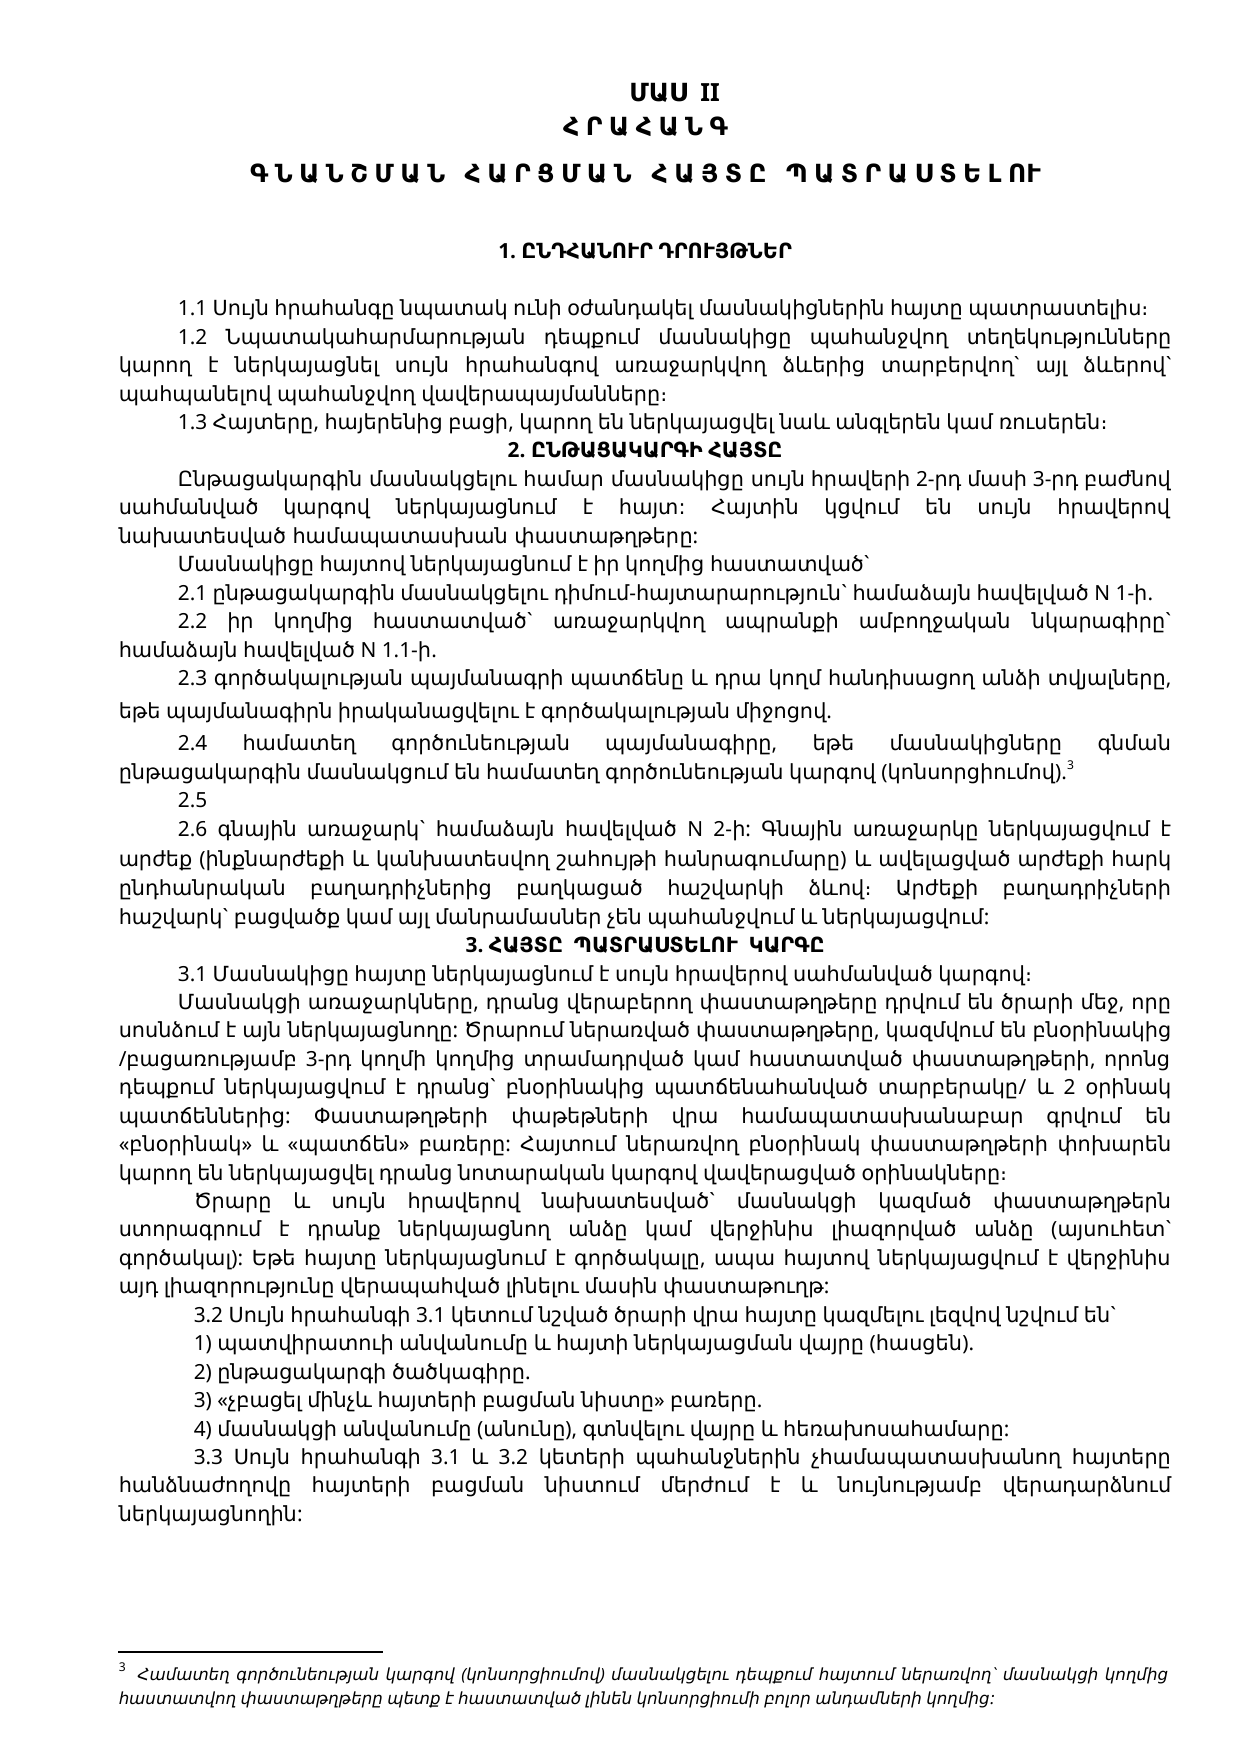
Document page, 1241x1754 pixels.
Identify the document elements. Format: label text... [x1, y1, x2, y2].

text 2.2 իր կողմից հաստատված` առաջարկվող ապրանքի ամբողջական նկարագիրը` համաձայն հավելված N 1.1-ի. [118, 606, 1171, 663]
text 1.1 Սույն հրահանգը նպատակ ունի օժանդակել մասնակիցներին հայտը պատրաստելիս։ [118, 293, 1171, 322]
text 2.4 համատեղ գործունեության պայմանագիրը, եթե մասնակիցները գնման ընթացակարգին մասնակցում են համատեղ գործունեության կարգով (կոնսորցիումով). [118, 728, 1171, 785]
text 2. ԸՆԹԱՑԱԿԱՐԳԻ ՀԱՅՏԸ [118, 436, 1171, 464]
text Գ Ն Ա Ն Շ Մ Ա Ն Հ Ա Ր Ց Մ Ա Ն Հ Ա Յ Տ Ը Պ Ա Տ Ր Ա Ս Տ Ե Լ ՈՒ [118, 156, 1172, 190]
text 4) մասնակցի անվանումը (անունը), գտնվելու վայրը և հեռախոսահամարը: [118, 1414, 1171, 1442]
text Ծրարը և սույն հրավերով նախատեսված` մասնակցի կազմած փաստաթղթերն ստորագրում է դրանք ներկայացնող անձը կամ վերջինիս լիազորված անձը (այսուհետ` գործակալ): Եթե հայտը ներկայացնում է գործակալը, ապա հայտով ներկայացվում է վերջինիս այդ լիազորությունը վերապահված լինելու մասին փաստաթուղթ: [118, 1186, 1171, 1300]
text Մասնակիցը հայտով ներկայացնում է իր կողմից հաստատված` [118, 549, 1171, 578]
text 2) ընթացակարգի ծածկագիրը. [118, 1357, 1171, 1385]
text 3.3 Սույն հրահանգի 3.1 և 3.2 կետերի պահանջներին չհամապատասխանող հայտերը հանձնաժողովը հայտերի բացման նիստում մերժում է և նույնությամբ վերադարձնում ներկայացնողին: [118, 1442, 1171, 1527]
text Մասնակցի առաջարկները, դրանց վերաբերող փաստաթղթերը դրվում են ծրարի մեջ, որը սոսնձում է այն ներկայացնողը: Ծրարում ներառված փաստաթղթերը, կազմվում են բնօրինակից /բացառությամբ 3-րդ կողմի կողմից տրամադրված կամ հաստատված փաստաթղթերի, որոնց դեպքում ներկայացվում է դրանց` բնօրինակից պատճենահանված տարբերակը/ և 2 օրինակ պատճեններից: Փաստաթղթերի փաթեթների վրա համապատասխանաբար գրվում են «բնօրինակ» և «պատճեն» բառերը: Հայտում ներառվող բնօրինակ փաստաթղթերի փոխարեն կարող են ներկայացվել դրանց նոտարական կարգով վավերացված օրինակները։ [118, 987, 1171, 1186]
text 1.3 Հայտերը, հայերենից բացի, կարող են ներկայացվել նաև անգլերեն կամ ռուսերեն։ [118, 407, 1171, 436]
text 2.1 ընթացակարգին մասնակցելու դիմում-հայտարարություն` համաձայն հավելված N 1-ի. [118, 578, 1171, 606]
text 1.2 Նպատակահարմարության դեպքում մասնակիցը պահանջվող տեղեկությունները կարող է ներկայացնել սույն հրահանգով առաջարկվող ձևերից տարբերվող` այլ ձևերով` պահպանելով պահանջվող վավերապայմանները։ [118, 322, 1171, 407]
text 1. ԸՆԴՀԱՆՈՒՐ ԴՐՈՒՅԹՆԵՐ [118, 236, 1171, 265]
text 2.6 գնային առաջարկ` համաձայն հավելված N 2-ի: Գնային առաջարկը ներկայացվում է արժեք (ինքնարժեքի և կանխատեսվող շահույթի հանրագումարը) և ավելացված արժեքի հարկ ընդհանրական բաղադրիչներից բաղկացած հաշվարկի ձևով։ Արժեքի բաղադրիչների հաշվարկ` բացվածք կամ այլ մանրամասներ չեն պահանջվում և ներկայացվում: [118, 814, 1171, 930]
text Հ Ր Ա Հ Ա Ն Գ [118, 109, 1172, 143]
text 3.2 Սույն հրահանգի 3.1 կետում նշված ծրարի վրա հայտը կազմելու լեզվով նշվում են` [118, 1300, 1171, 1328]
text 3) «չբացել մինչև հայտերի բացման նիստը» բառերը. [118, 1385, 1171, 1414]
text 1) պատվիրատուի անվանումը և հայտի ներկայացման վայրը (հասցեն). [118, 1328, 1171, 1357]
text Ընթացակարգին մասնակցելու համար մասնակիցը սույն հրավերի 2-րդ մասի 3-րդ բաժնով սահմանված կարգով ներկայացնում է հայտ: Հայտին կցվում են սույն հրավերով նախատեսված համապատասխան փաստաթղթերը: [118, 464, 1171, 549]
text 3.1 Մասնակիցը հայտը ներկայացնում է սույն հրավերով սահմանված կարգով։ [118, 959, 1171, 987]
text 3. ՀԱՅՏԸ ՊԱՏՐԱՍՏԵԼՈՒ ԿԱՐԳԸ [118, 930, 1171, 959]
text 2.5 [118, 785, 1171, 814]
text ՄԱՍ II [118, 75, 1171, 109]
text 2.3 գործակալության պայմանագրի պատճենը և դրա կողմ հանդիսացող անձի տվյալները, եթե պայմանագիրն իրականացվելու է գործակալության միջոցով. [118, 663, 1171, 724]
